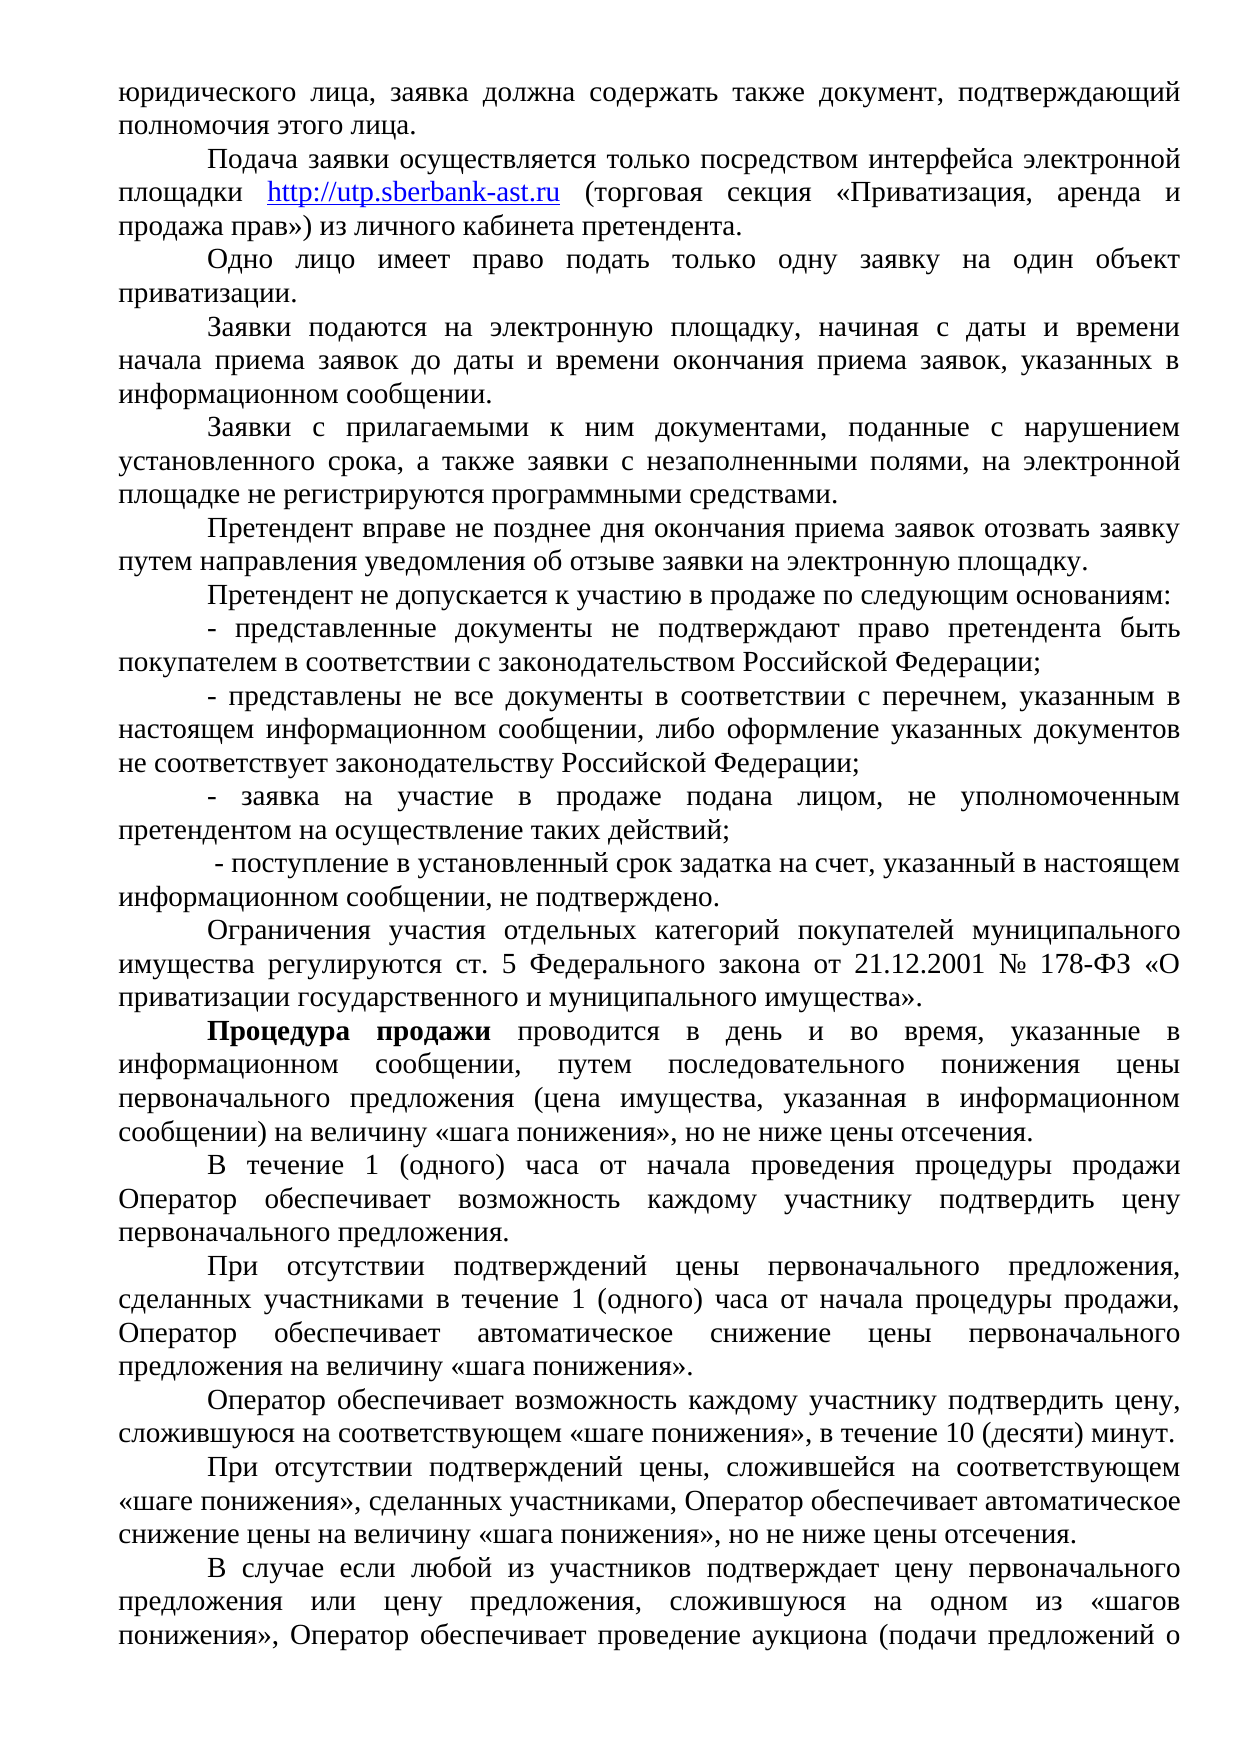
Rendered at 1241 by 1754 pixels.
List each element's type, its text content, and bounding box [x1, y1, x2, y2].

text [118, 74, 1181, 141]
text Заявки с прилагаемыми к ним документами, поданные с нарушением установленного срока, а также заявки с незаполненными полями, на электронной площадке не регистрируются программными средствами. [118, 409, 1181, 510]
text Претендент вправе не позднее дня окончания приема заявок отозвать заявку путем направления уведомления об отзыве заявки на электронную площадку. [118, 510, 1181, 577]
text Заявки подаются на электронную площадку, начиная с даты и времени начала приема заявок до даты и времени окончания приема заявок, указанных в информационном сообщении. [118, 309, 1181, 409]
text Подача заявки осуществляется только посредством интерфейса электронной площадки http://utp.sberbank-ast.ru (торговая секция «Приватизация, аренда и продажа прав») из личного кабинета претендента. [118, 141, 1181, 242]
text Ограничения участия отдельных категорий покупателей муниципального имущества регулируются ст. 5 Федерального закона от 21.12.2001 № 178-ФЗ «О приватизации государственного и муниципального имущества». [118, 912, 1181, 1013]
text При отсутствии подтверждений цены первоначального предложения, сделанных участниками в течение 1 (одного) часа от начала процедуры продажи, Оператор обеспечивает автоматическое снижение цены первоначального предложения на величину «шага понижения». [118, 1248, 1181, 1382]
text В течение 1 (одного) часа от начала проведения процедуры продажи Оператор обеспечивает возможность каждому участнику подтвердить цену первоначального предложения. [118, 1147, 1181, 1248]
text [118, 1550, 1181, 1650]
text - представленные документы не подтверждают право претендента быть покупателем в соответствии с законодательством Российской Федерации; [118, 611, 1181, 678]
text При отсутствии подтверждений цены, сложившейся на соответствующем «шаге понижения», сделанных участниками, Оператор обеспечивает автоматическое снижение цены на величину «шага понижения», но не ниже цены отсечения. [118, 1449, 1181, 1550]
text - представлены не все документы в соответствии с перечнем, указанным в настоящем информационном сообщении, либо оформление указанных документов не соответствует законодательству Российской Федерации; [118, 678, 1181, 778]
text - поступление в установленный срок задатка на счет, указанный в настоящем информационном сообщении, не подтверждено. [118, 845, 1181, 912]
text Оператор обеспечивает возможность каждому участнику подтвердить цену, сложившуюся на соответствующем «шаге понижения», в течение 10 (десяти) минут. [118, 1382, 1181, 1449]
text - заявка на участие в продаже подана лицом, не уполномоченным претендентом на осуществление таких действий; [118, 778, 1181, 845]
text Одно лицо имеет право подать только одну заявку на один объект приватизации. [118, 242, 1181, 309]
text Претендент не допускается к участию в продаже по следующим основаниям: [118, 577, 1181, 611]
text Процедура продажи проводится в день и во время, указанные в информационном сообщении, путем последовательного понижения цены первоначального предложения (цена имущества, указанная в информационном сообщении) на величину «шага понижения», но не ниже цены отсечения. [118, 1013, 1181, 1147]
